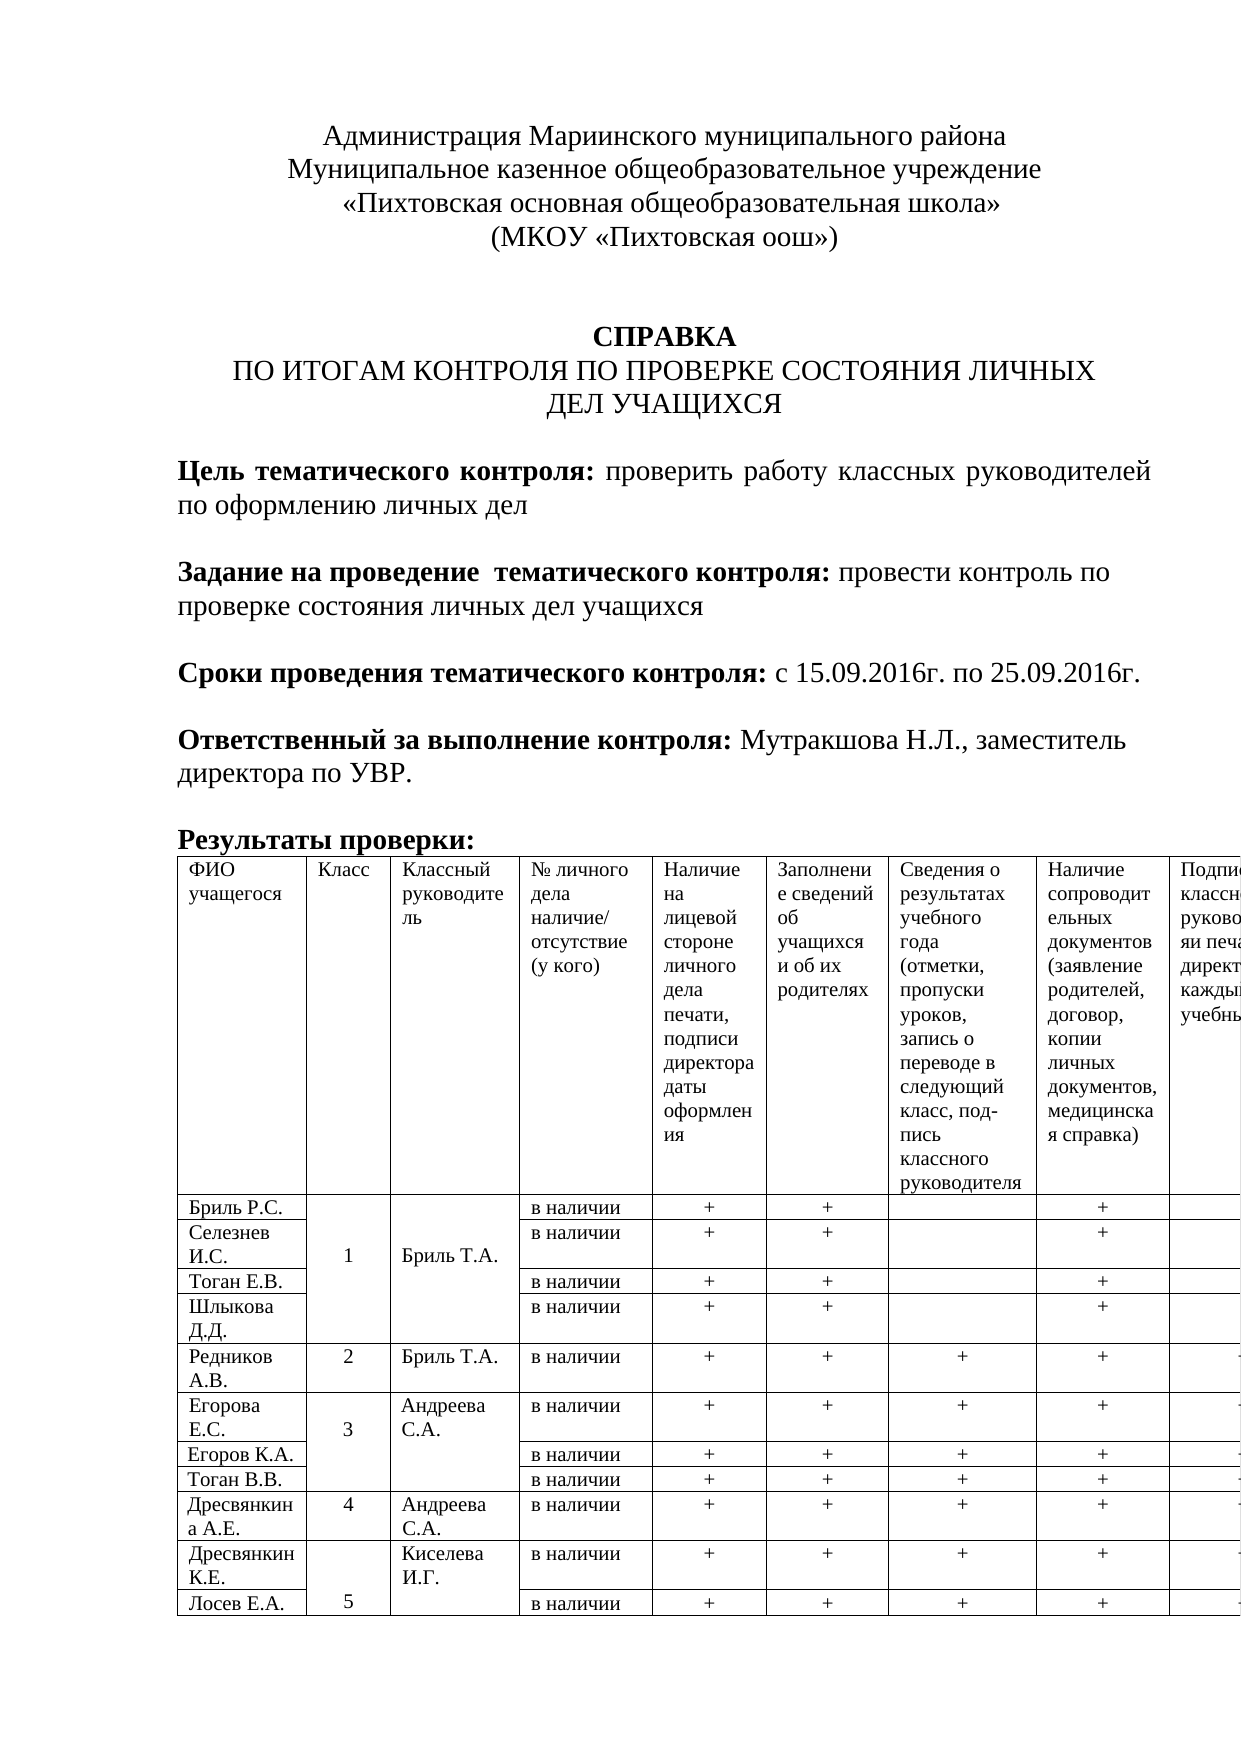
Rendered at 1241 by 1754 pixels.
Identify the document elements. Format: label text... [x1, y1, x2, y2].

table_cell + [767, 1269, 888, 1293]
table_cell [1170, 1294, 1240, 1342]
table_cell + [1170, 1442, 1240, 1466]
table_cell Андреева С.А. [391, 1393, 519, 1491]
table_cell 5 [307, 1541, 390, 1614]
table_cell Бриль Р.С. [178, 1195, 306, 1219]
table_cell + [767, 1467, 888, 1491]
table_cell в наличии [520, 1393, 652, 1441]
table_header Классный руководитель [391, 857, 519, 1194]
table_cell + [653, 1344, 766, 1392]
table_cell + [767, 1344, 888, 1392]
table_cell + [653, 1492, 766, 1540]
table_cell + [1170, 1590, 1240, 1614]
table_cell Тоган Е.В. [178, 1269, 306, 1293]
table_cell Бриль Т.А. [391, 1344, 519, 1392]
table_cell Редников А.В. [178, 1344, 306, 1392]
table_cell + [653, 1220, 766, 1268]
table_cell Андреева С.А. [391, 1492, 519, 1540]
table_cell + [1037, 1344, 1169, 1392]
table_cell Киселева И.Г. [391, 1541, 519, 1614]
table_cell + [1037, 1294, 1169, 1342]
table_cell в наличии [520, 1467, 652, 1491]
table_cell + [1037, 1541, 1169, 1589]
table_cell + [889, 1541, 1036, 1589]
table_cell + [767, 1393, 888, 1441]
text Задание на проведение тематического контроля: провести контроль по проверке состояния личных дел учащихся [177, 554, 1152, 621]
table_cell + [653, 1590, 766, 1614]
table_cell + [889, 1393, 1036, 1441]
table_header Наличие сопроводительных документов (заявление родителей, договор, копии личных документов, медицинская справка) [1037, 857, 1169, 1194]
table_header Класс [307, 857, 390, 1194]
table_cell в наличии [520, 1344, 652, 1392]
text ПО ИТОГАМ КОНТРОЛЯ ПО ПРОВЕРКЕ СОСТОЯНИЯ ЛИЧНЫХ ДЕЛ УЧАЩИХСЯ [177, 353, 1152, 420]
table_cell Селезнев И.С. [178, 1220, 306, 1268]
table_cell в наличии [520, 1442, 652, 1466]
table_cell 3 [307, 1393, 390, 1491]
table_cell [889, 1269, 1036, 1293]
table_cell в наличии [520, 1590, 652, 1614]
table_cell Тоган В.В. [178, 1467, 306, 1491]
table_cell 4 [307, 1492, 390, 1540]
table_cell Шлыкова Д.Д. [178, 1294, 306, 1342]
table_cell + [767, 1195, 888, 1219]
text СПРАВКА [177, 319, 1152, 353]
table_cell + [767, 1220, 888, 1268]
table_cell + [653, 1393, 766, 1441]
table_cell 2 [307, 1344, 390, 1392]
text Администрация Мариинского муниципального района [177, 118, 1152, 152]
table_cell + [653, 1195, 766, 1219]
table_cell + [1037, 1442, 1169, 1466]
table_cell + [653, 1294, 766, 1342]
table_header Наличие на лицевой стороне личного дела печати, подписи директора даты оформления [653, 857, 766, 1194]
table_cell [889, 1294, 1036, 1342]
table_cell + [1170, 1541, 1240, 1589]
table_cell + [767, 1590, 888, 1614]
table_cell в наличии [520, 1541, 652, 1589]
table_cell [1170, 1269, 1240, 1293]
table_cell 1 [307, 1195, 390, 1342]
table_cell Бриль Т.А. [391, 1195, 519, 1342]
table_header Сведения о результатах учебного года (отметки, пропуски уроков, запись о переводе в следующий класс, под-пись классного руководителя [889, 857, 1036, 1194]
table_cell + [767, 1442, 888, 1466]
table_cell Дресвянкин К.Е. [178, 1541, 306, 1589]
table_cell + [767, 1294, 888, 1342]
table_header Подпись классного руководителяи печать директора за каждый учебный год [1170, 857, 1240, 1194]
table_cell [1170, 1220, 1240, 1268]
table_cell [1170, 1195, 1240, 1219]
text Цель тематического контроля: проверить работу классных руководителей по оформлению личных дел [177, 453, 1152, 521]
table_cell + [1170, 1492, 1240, 1540]
table_cell в наличии [520, 1294, 652, 1342]
table_cell + [1037, 1393, 1169, 1441]
text (МКОУ «Пихтовская оош») [177, 219, 1152, 252]
table_cell + [1037, 1269, 1169, 1293]
text Ответственный за выполнение контроля: Мутракшова Н.Л., заместитель директора по УВР. [177, 722, 1152, 789]
table_cell + [653, 1467, 766, 1491]
table_cell + [889, 1467, 1036, 1491]
table_cell + [889, 1442, 1036, 1466]
table_cell + [653, 1269, 766, 1293]
table_cell + [653, 1442, 766, 1466]
table_cell + [889, 1590, 1036, 1614]
table_cell Дресвянкина А.Е. [178, 1492, 306, 1540]
table_header Заполнение сведений об учащихся и об их родителях [767, 857, 888, 1194]
text Результаты проверки: [177, 822, 1152, 856]
table_cell Егорова Е.С. [178, 1393, 306, 1441]
table_cell в наличии [520, 1269, 652, 1293]
table_cell + [1037, 1220, 1169, 1268]
table_cell + [1037, 1195, 1169, 1219]
table_cell + [1037, 1492, 1169, 1540]
table_cell + [1170, 1393, 1240, 1441]
text Муниципальное казенное общеобразовательное учреждение [177, 152, 1152, 185]
table_cell + [1170, 1344, 1240, 1392]
table_cell Лосев Е.А. [178, 1590, 306, 1614]
table_cell Егоров К.А. [178, 1442, 306, 1466]
table_cell + [1037, 1467, 1169, 1491]
table_cell [889, 1220, 1036, 1268]
table_cell [889, 1195, 1036, 1219]
table_header ФИО учащегося [178, 857, 306, 1194]
table_cell + [1037, 1590, 1169, 1614]
table_cell + [767, 1541, 888, 1589]
text Сроки проведения тематического контроля: с 15.09.2016г. по 25.09.2016г. [177, 655, 1152, 688]
table_cell + [767, 1492, 888, 1540]
table_cell в наличии [520, 1492, 652, 1540]
text «Пихтовская основная общеобразовательная школа» [177, 185, 1152, 219]
table_header № личного дела наличие/ отсутствие (у кого) [520, 857, 652, 1194]
table_cell + [1170, 1467, 1240, 1491]
table_cell + [889, 1492, 1036, 1540]
table_cell + [889, 1344, 1036, 1392]
table_cell + [653, 1541, 766, 1589]
table_cell в наличии [520, 1220, 652, 1268]
table_cell в наличии [520, 1195, 652, 1219]
